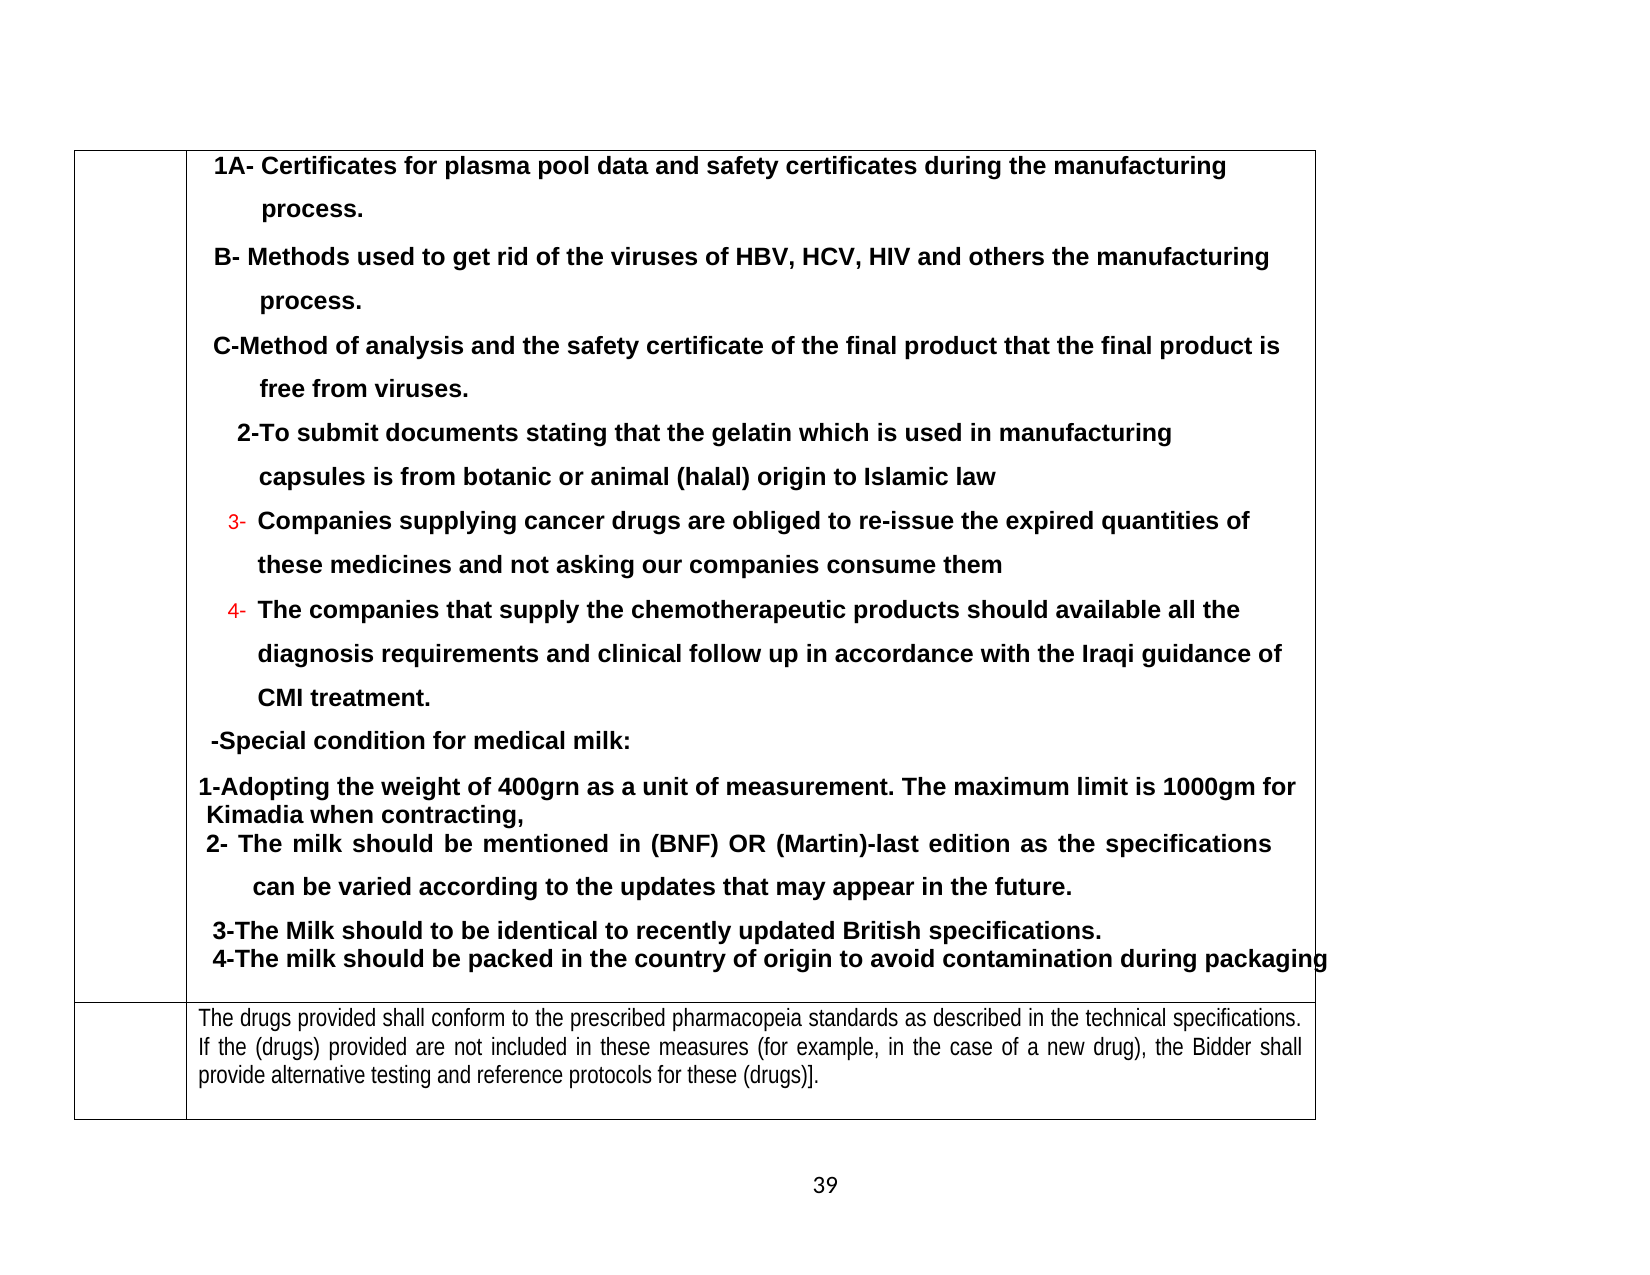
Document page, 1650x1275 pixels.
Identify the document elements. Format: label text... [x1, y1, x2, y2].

table_cell [75, 151, 186, 1002]
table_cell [187, 151, 1315, 1002]
table_cell [75, 1003, 186, 1119]
table_cell The drugs provided shall conform to the prescribed pharmacopeia standards as described in the technical specifications. If the (drugs) provided are not included in these measures (for example, in the case of a new drug), the Bidder shall provide alternative testing and reference protocols for these (drugs)]. [187, 1003, 1315, 1119]
